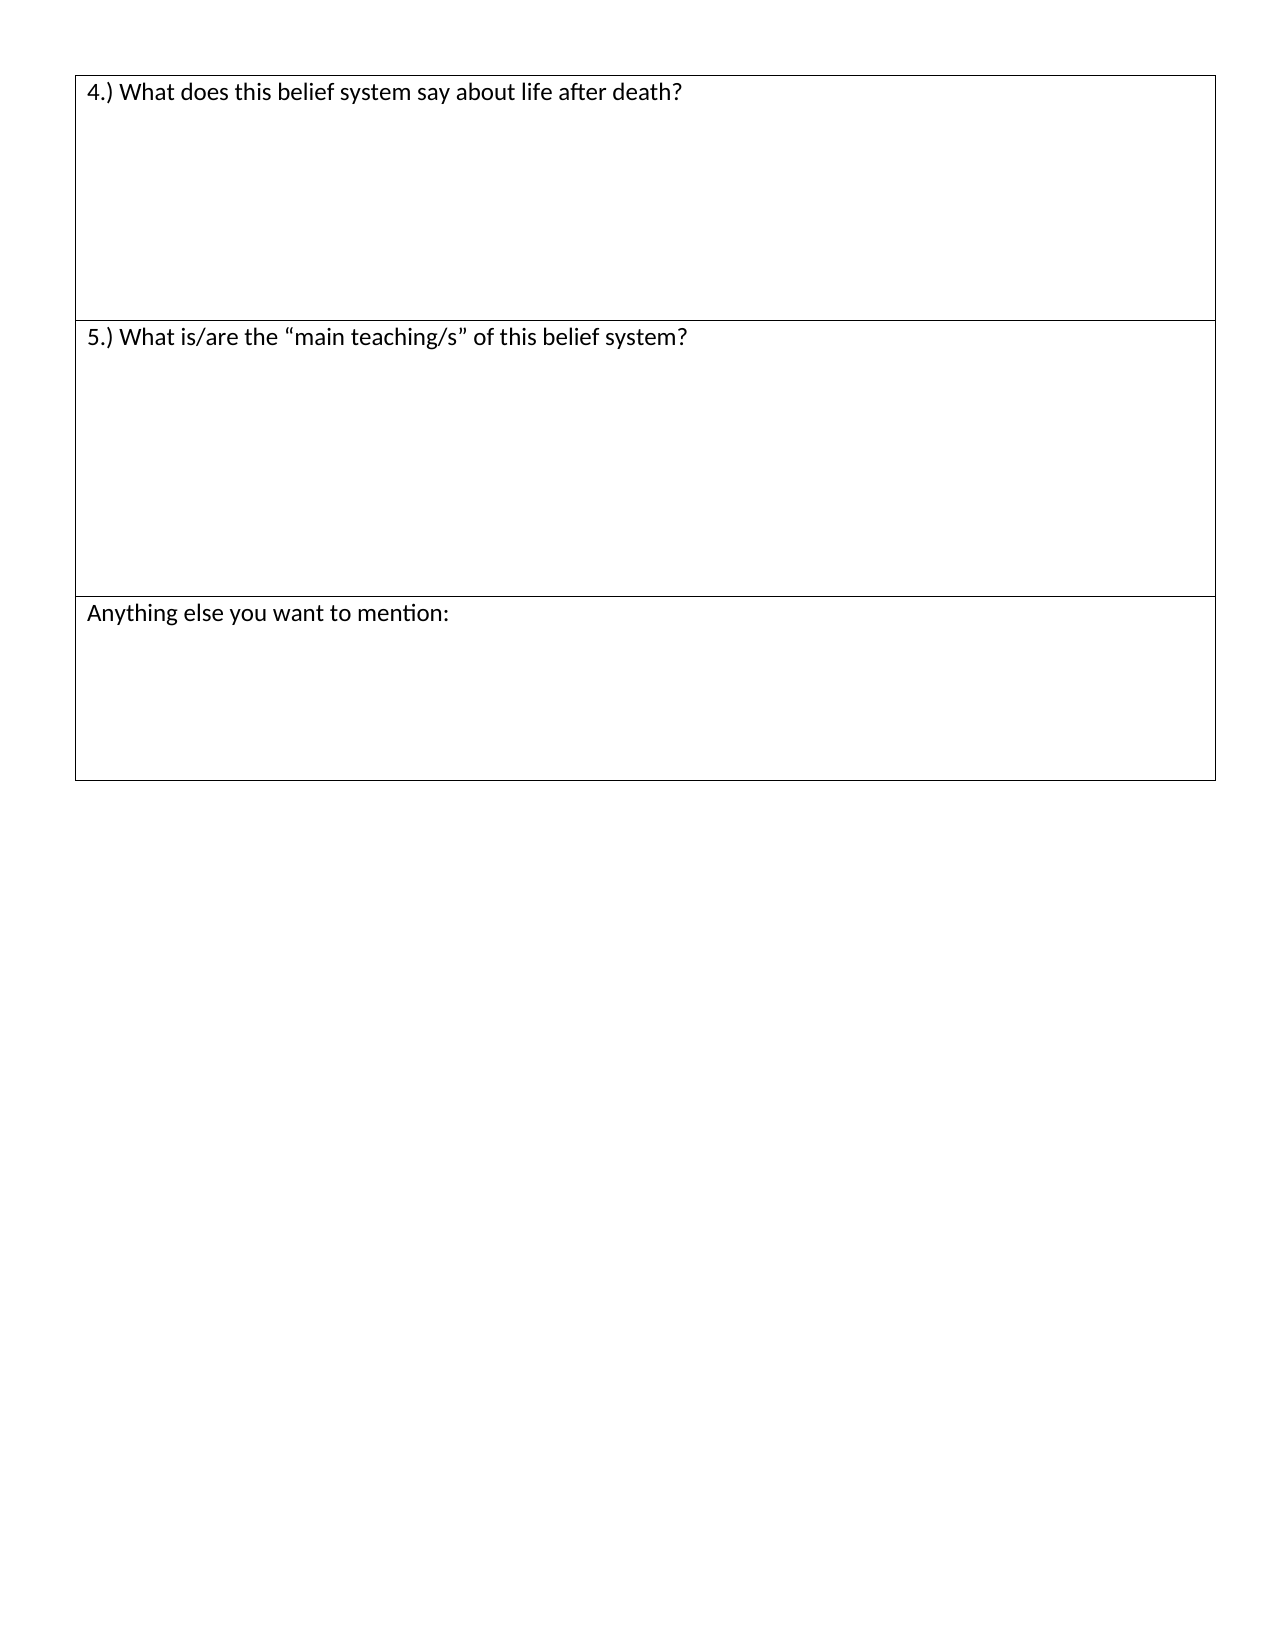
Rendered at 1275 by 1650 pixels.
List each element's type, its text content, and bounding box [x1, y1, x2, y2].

table_cell 4.) What does this belief system say about life after death? [76, 76, 1215, 320]
table_cell 5.) What is/are the “main teaching/s” of this belief system? [76, 321, 1215, 596]
table_cell Anything else you want to mention: [76, 597, 1215, 780]
